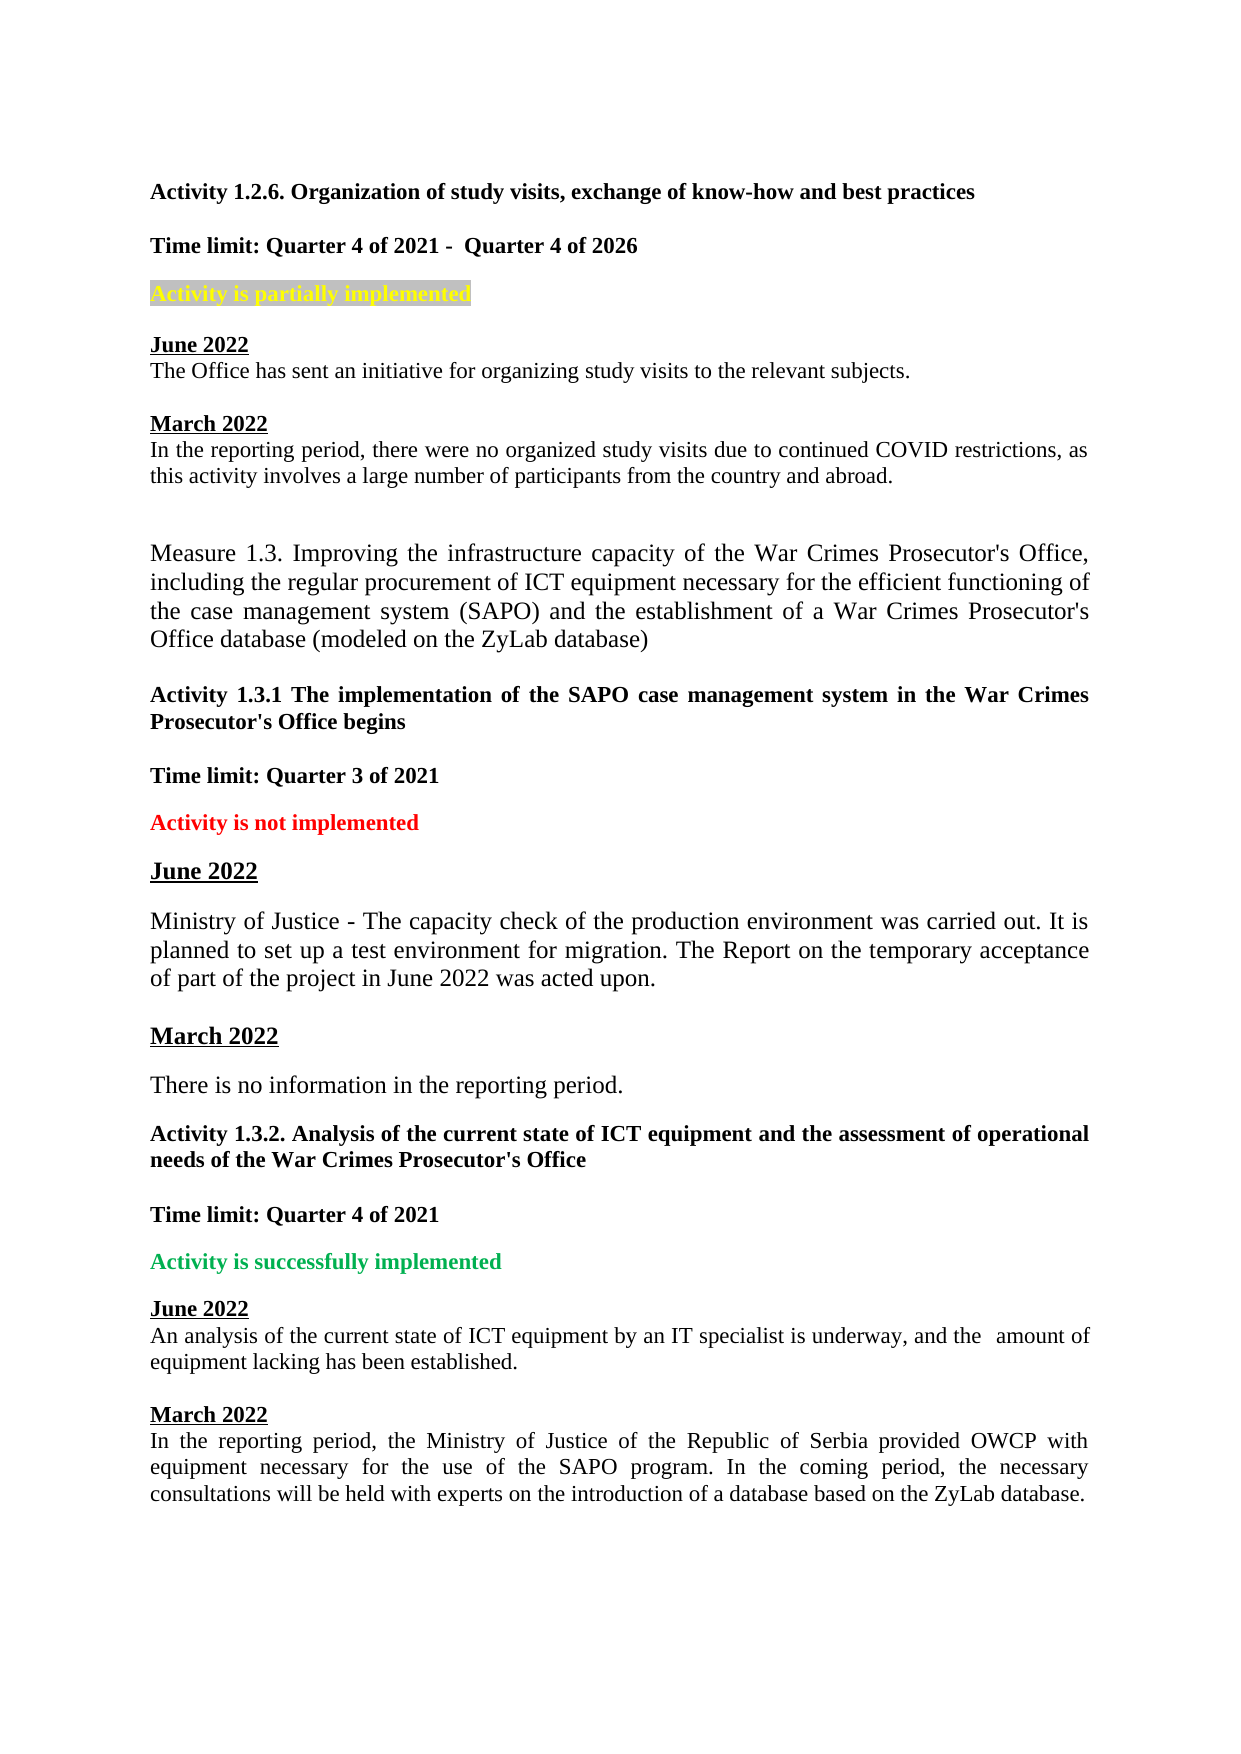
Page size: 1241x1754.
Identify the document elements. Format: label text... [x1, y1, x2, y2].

text Activity is partially implemented [150, 279, 1090, 306]
text In the reporting period, there were no organized study visits due to continued COVID restrictions, as this activity involves a large number of participants from the country and abroad. [150, 436, 1090, 489]
text Ministry of Justice - The capacity check of the production environment was carried out. It is planned to set up a test environment for migration. The Report on the temporary acceptance of part of the project in June 2022 was acted upon. [150, 906, 1090, 992]
text March 2022 [150, 1401, 1090, 1427]
subtitle Measure 1.3. Improving the infrastructure capacity of the War Crimes Prosecutor's Office, including the regular procurement of ICT equipment necessary for the efficient functioning of the case management system (SAPO) and the establishment of a War Crimes Prosecutor's Office database (modeled on the ZyLab database) [150, 538, 1090, 653]
text June 2022 [150, 856, 1090, 885]
text Time limit: Quarter 4 of 2021 - Quarter 4 of 2026 [150, 232, 1090, 259]
text March 2022 [150, 1021, 1090, 1050]
text March 2022 [150, 410, 1090, 436]
subtitle Activity 1.3.1 The implementation of the SAPO case management system in the War Crimes Prosecutor's Office begins [150, 681, 1090, 734]
subtitle Activity 1.3.2. Analysis of the current state of ICT equipment and the assessment of operational needs of the War Crimes Prosecutor's Office [150, 1120, 1090, 1173]
text Time limit: Quarter 3 of 2021 [150, 762, 1090, 788]
text Activity is not implemented [150, 809, 1090, 836]
subtitle Activity 1.2.6. Organization of study visits, exchange of know-how and best practices [150, 178, 1090, 204]
text The Office has sent an initiative for organizing study visits to the relevant subjects. [150, 357, 1090, 383]
text An analysis of the current state of ICT equipment by an IT specialist is underway, and the amount of equipment lacking has been established. [150, 1322, 1090, 1374]
text June 2022 [150, 1295, 1090, 1322]
text June 2022 [150, 331, 1090, 357]
text Time limit: Quarter 4 of 2021 [150, 1201, 1090, 1227]
text Activity is successfully implemented [150, 1248, 1090, 1274]
text There is no information in the reporting period. [150, 1071, 1090, 1099]
